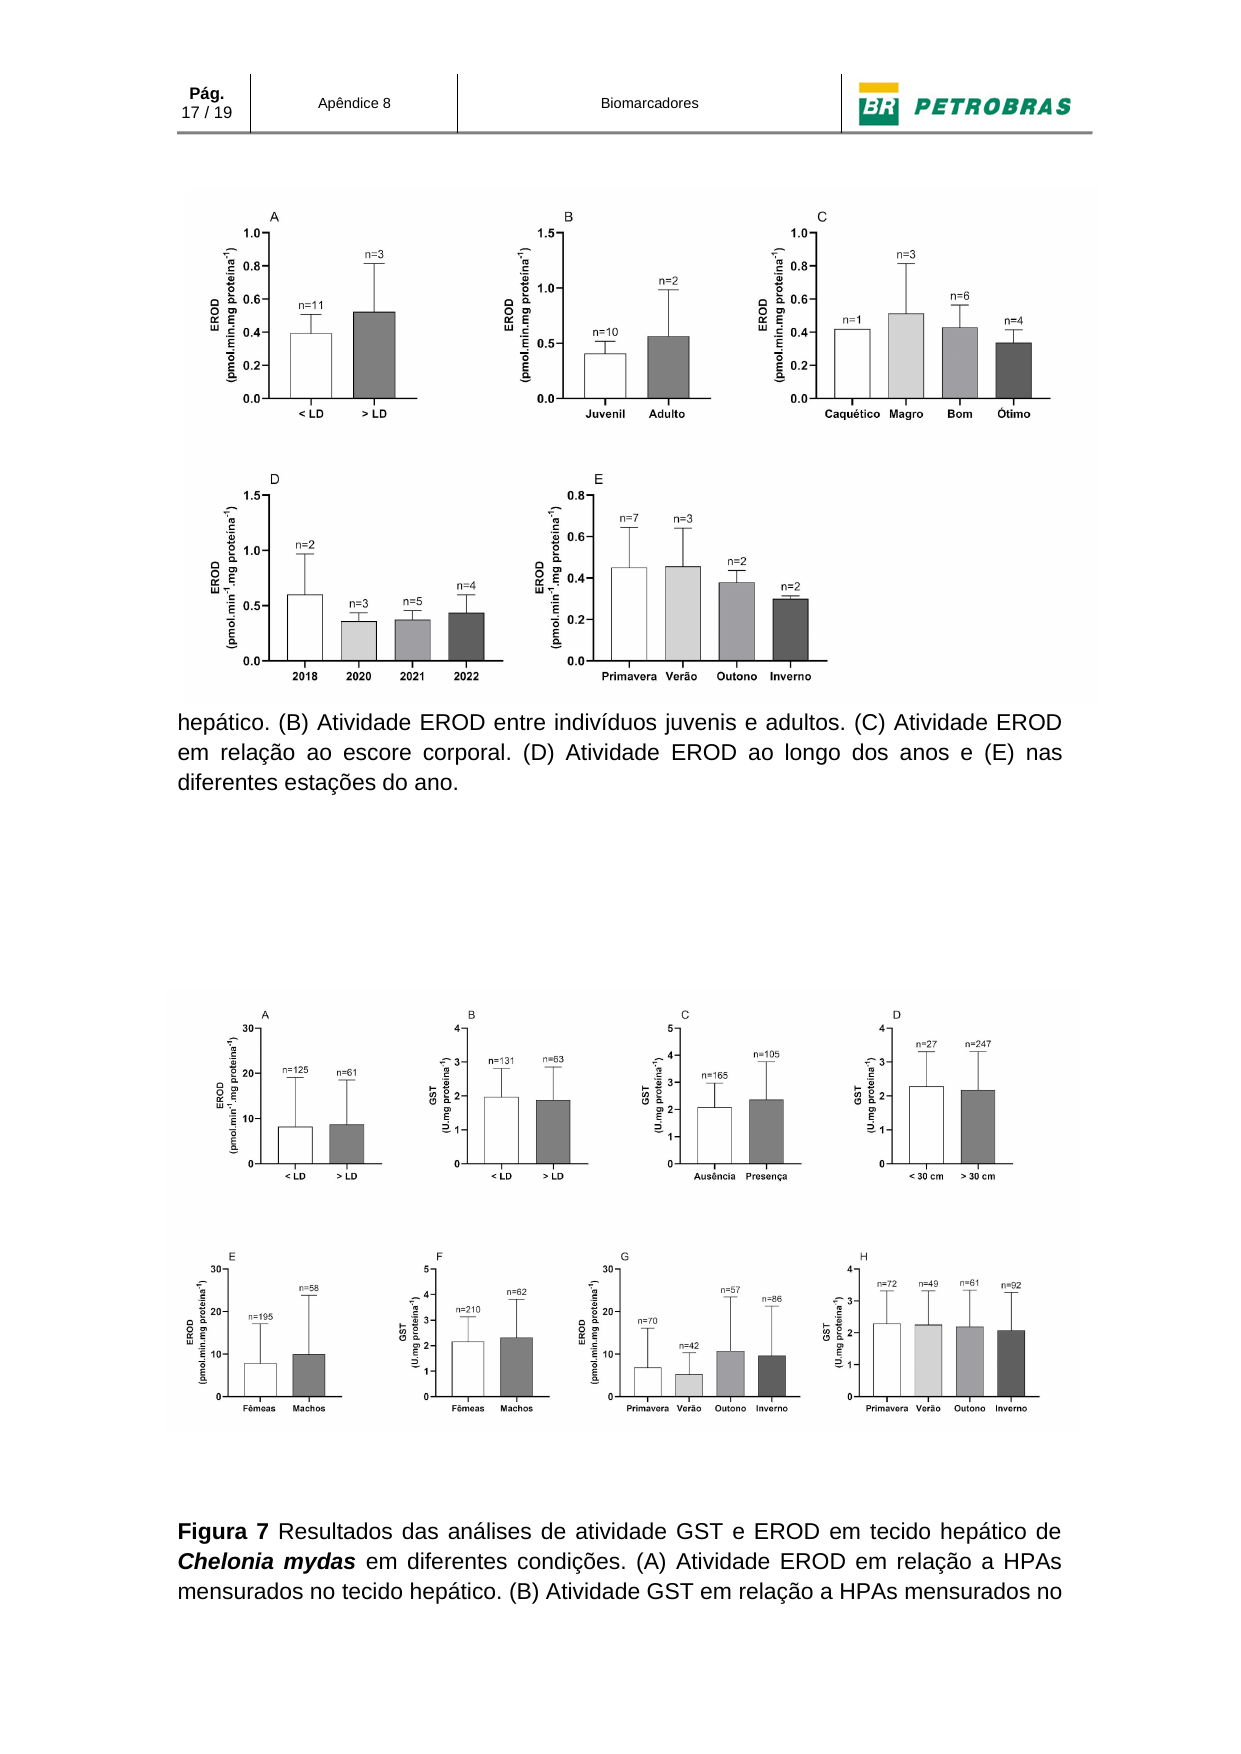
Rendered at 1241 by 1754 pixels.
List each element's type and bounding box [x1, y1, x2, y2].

text [177, 1518, 1063, 1605]
text [177, 162, 1063, 796]
picture [164, 987, 1080, 1433]
picture [184, 186, 1100, 705]
